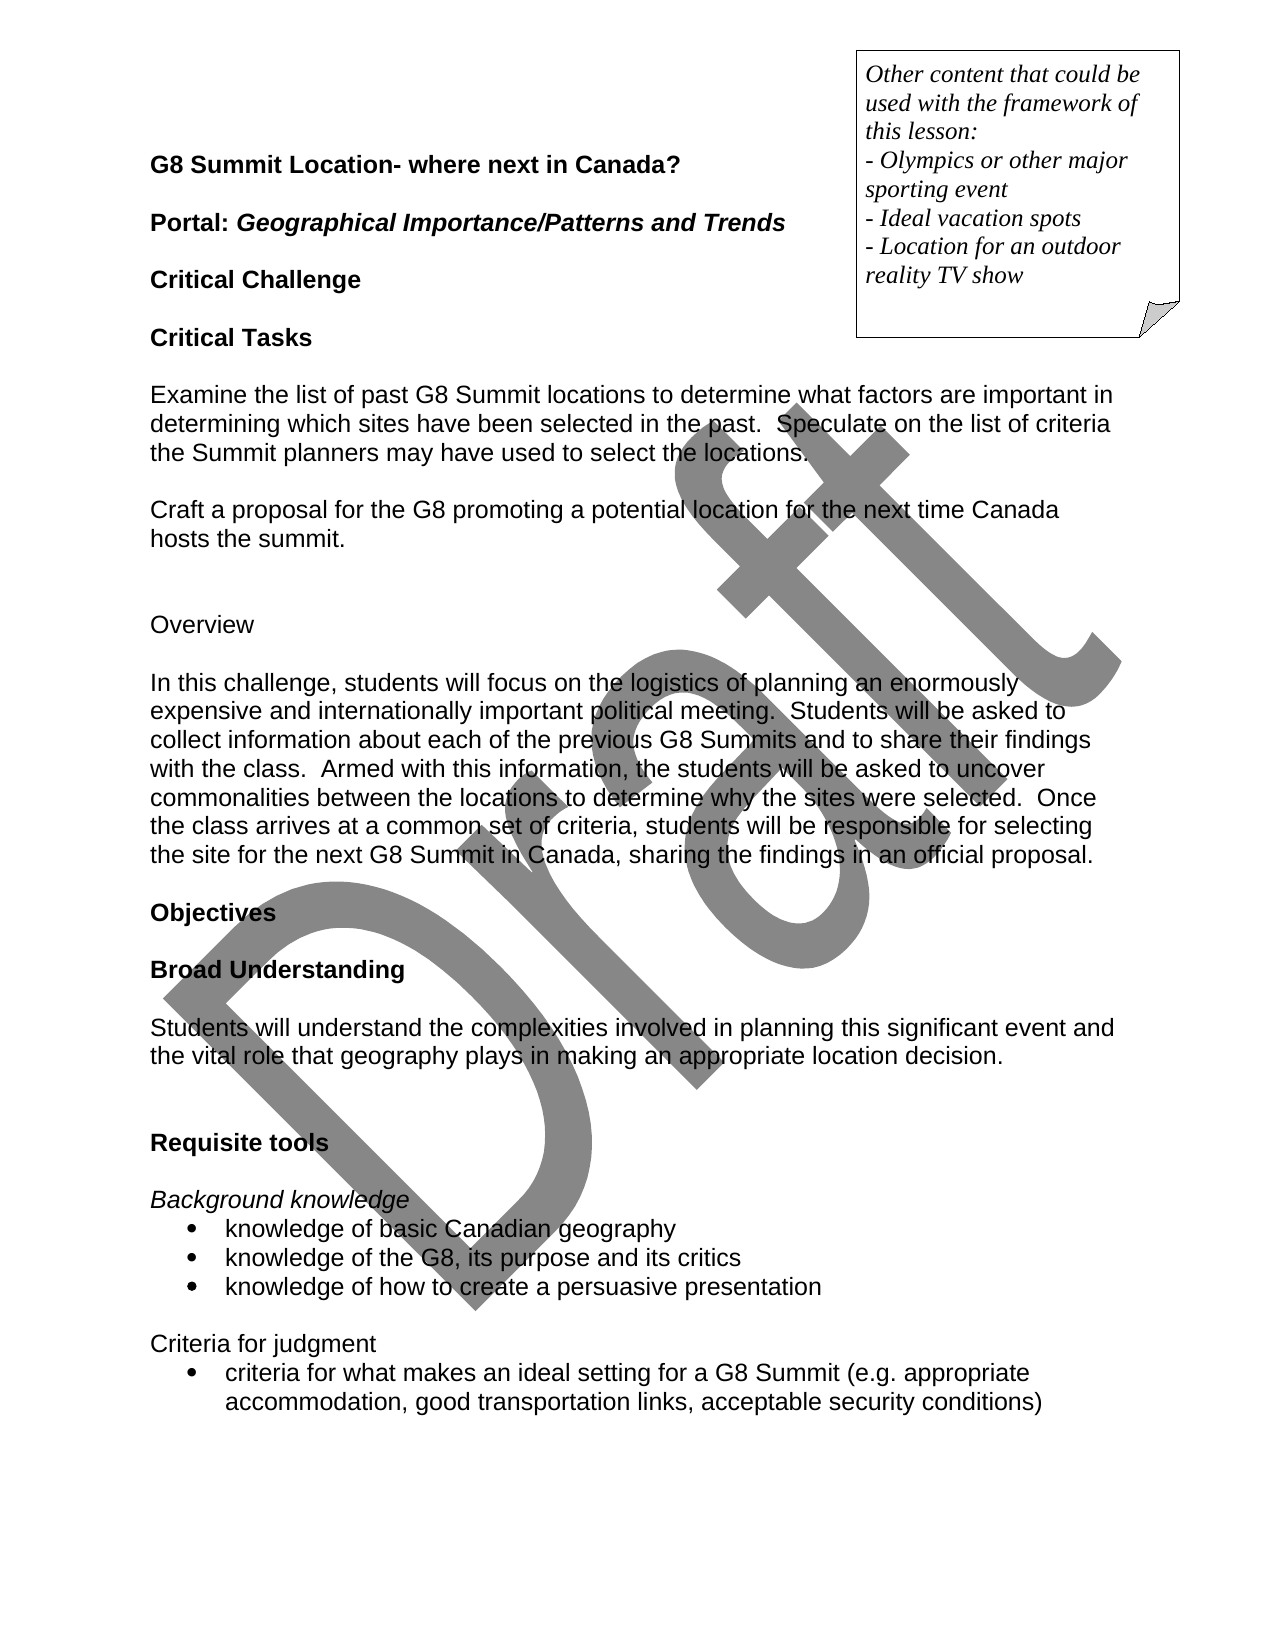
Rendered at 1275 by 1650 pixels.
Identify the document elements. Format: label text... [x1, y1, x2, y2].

text Portal: Geographical Importance/Patterns and Trends [150, 207, 856, 236]
list criteria for what makes an ideal setting for a G8 Summit (e.g. appropriate accommodation, good transportation links, acceptable security conditions) [187, 1358, 1125, 1415]
text Examine the list of past G8 Summit locations to determine what factors are important in determining which sites have been selected in the past. Speculate on the list of criteria the Summit planners may have used to select the locations. [150, 380, 1125, 466]
text Craft a proposal for the G8 promoting a potential location for the next time Canada hosts the summit. [150, 495, 1125, 552]
text G8 Summit Location- where next in Canada? [150, 150, 856, 179]
list knowledge of basic Canadian geography [187, 1214, 1125, 1243]
list knowledge of how to create a persuasive presentation [187, 1271, 1125, 1300]
text Students will understand the complexities involved in planning this significant event and the vital role that geography plays in making an appropriate location decision. [150, 1012, 1125, 1070]
text In this challenge, students will focus on the logistics of planning an enormously expensive and internationally important political meeting. Students will be asked to collect information about each of the previous G8 Summits and to share their findings with the class. Armed with this information, the students will be asked to uncover commonalities between the locations to determine why the sites were selected. Once the class arrives at a common set of criteria, students will be responsible for selecting the site for the next G8 Summit in Canada, sharing the findings in an official proposal. [150, 667, 1125, 869]
text Broad Understanding [150, 955, 1125, 984]
text Critical Tasks [150, 322, 1125, 351]
text Criteria for judgment [150, 1329, 1125, 1358]
text Background knowledge [150, 1185, 1125, 1214]
text Critical Challenge [150, 265, 856, 294]
text Objectives [150, 897, 1125, 926]
text Overview [150, 610, 1125, 639]
list knowledge of the G8, its purpose and its critics [187, 1243, 1125, 1271]
text Requisite tools [150, 1127, 1125, 1156]
